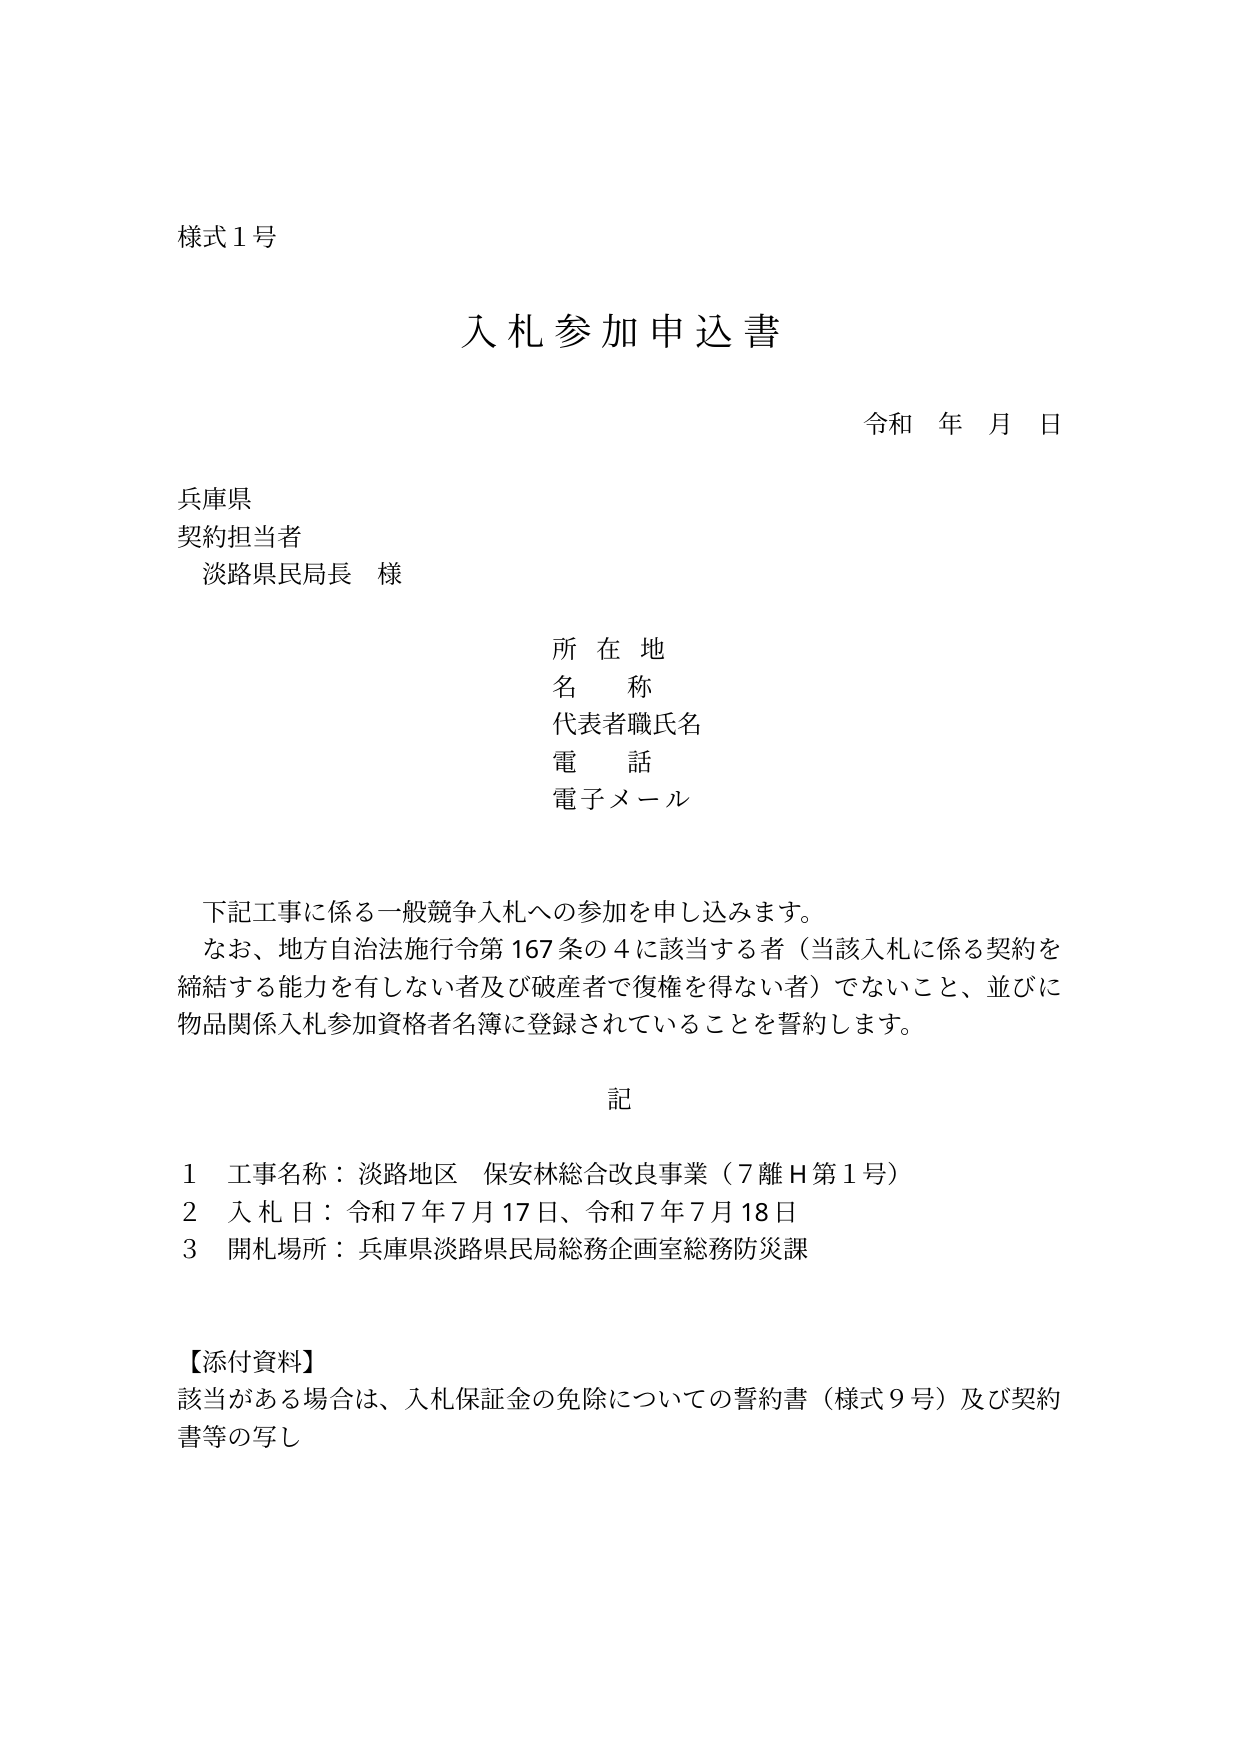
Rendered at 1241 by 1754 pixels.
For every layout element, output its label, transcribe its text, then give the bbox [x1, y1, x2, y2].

text 【添付資料】 [177, 1342, 1063, 1379]
text なお、地方自治法施行令第167条の４に該当する者（当該入札に係る契約を締結する能力を有しない者及び破産者で復権を得ない者）でないこと、並びに物品関係入札参加資格者名簿に登録されていることを誓約します。 [177, 929, 1063, 1042]
text ３ 開札場所： 兵庫県淡路県民局総務企画室総務防災課 [177, 1229, 1063, 1267]
text 記 [177, 1079, 1063, 1117]
text 所在地 [177, 629, 1063, 667]
text 入 札 参 加 申 込 書 [177, 292, 1063, 367]
text １ 工事名称： 淡路地区 保安林総合改良事業（７離H第１号） [177, 1154, 1063, 1192]
text 電話 [177, 742, 1063, 779]
text 兵庫県 [177, 479, 1063, 517]
text 名称 [177, 667, 1063, 704]
text 電子メール [177, 779, 1063, 817]
text 令和 年 月 日 [177, 404, 1063, 442]
text 下記工事に係る一般競争入札への参加を申し込みます。 [177, 892, 1063, 929]
text ２ 入 札 日： 令和７年７月17日、令和７年７月18日 [177, 1192, 1063, 1229]
text 代表者職氏名 [177, 704, 1063, 742]
text 淡路県民局長 様 [177, 554, 1063, 592]
text 契約担当者 [177, 517, 1063, 554]
text 該当がある場合は、入札保証金の免除についての誓約書（様式９号）及び契約書等の写し [177, 1379, 1063, 1454]
text 様式１号 [177, 217, 1063, 254]
